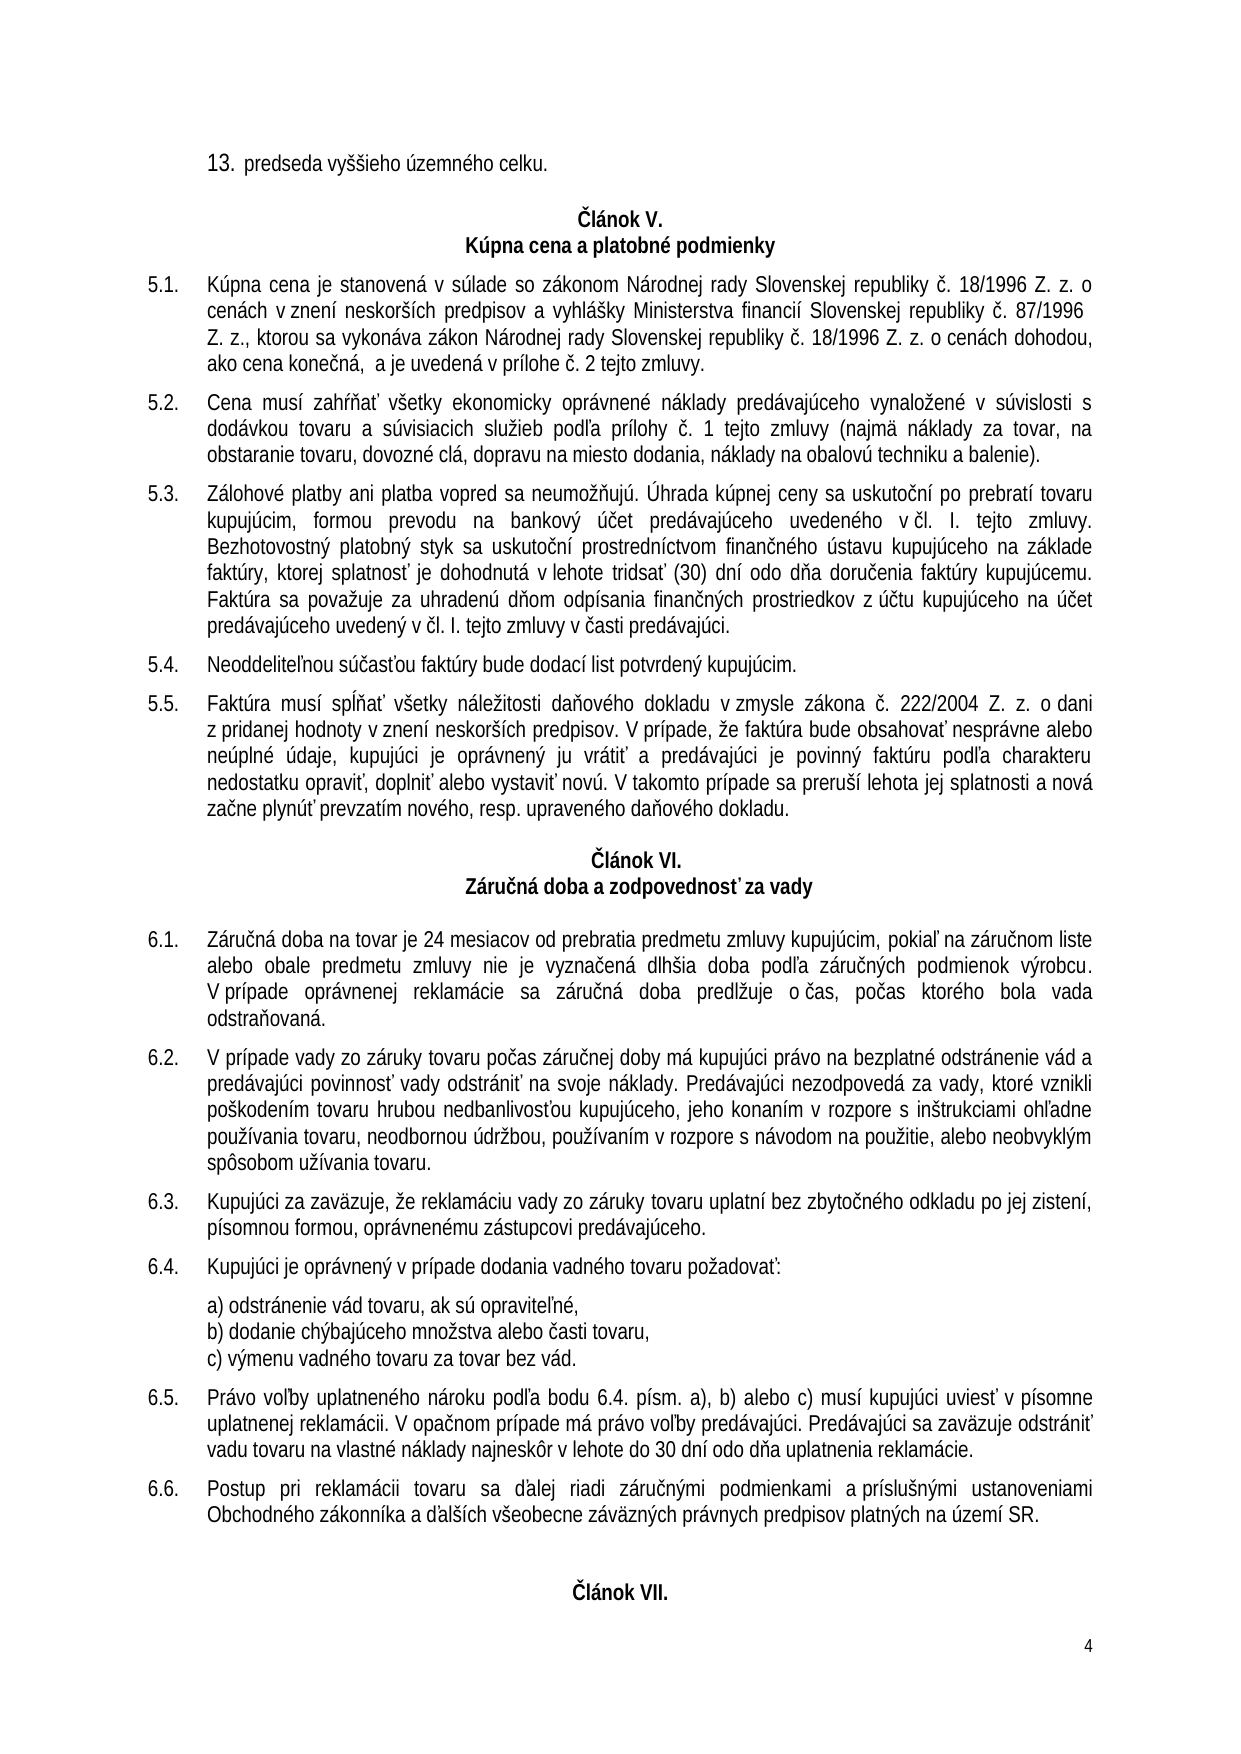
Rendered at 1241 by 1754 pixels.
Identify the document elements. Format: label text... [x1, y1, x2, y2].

list Zálohové platby ani platba vopred sa neumožňujú. Úhrada kúpnej ceny sa uskutoční po prebratí tovaru kupujúcim, formou prevodu na bankový účet predávajúceho uvedeného v čl. I. tejto zmluvy. Bezhotovostný platobný styk sa uskutoční prostredníctvom finančného ústavu kupujúceho na základe faktúry, ktorej splatnosť je dohodnutá v lehote tridsať (30) dní odo dňa doručenia faktúry kupujúcemu. Faktúra sa považuje za uhradenú dňom odpísania finančných prostriedkov z účtu kupujúceho na účet predávajúceho uvedený v čl. I. tejto zmluvy v časti predávajúci. [148, 480, 1092, 638]
list Faktúra musí spĺňať všetky náležitosti daňového dokladu v zmysle zákona č. 222/2004 Z. z. o dani z pridanej hodnoty v znení neskorších predpisov. V prípade, že faktúra bude obsahovať nesprávne alebo neúplné údaje, kupujúci je oprávnený ju vrátiť a predávajúci je povinný faktúru podľa charakteru nedostatku opraviť, doplniť alebo vystaviť novú. V takomto prípade sa preruší lehota jej splatnosti a nová začne plynúť prevzatím nového, resp. upraveného daňového dokladu. [148, 690, 1092, 822]
list Kupujúci je oprávnený v prípade dodania vadného tovaru požadovať: [148, 1253, 1092, 1279]
list Článok VI. [207, 847, 1092, 873]
list b) dodanie chýbajúceho množstva alebo časti tovaru, [207, 1318, 1092, 1344]
list Právo voľby uplatneného nároku podľa bodu 6.4. písm. a), b) alebo c) musí kupujúci uviesť v písomne uplatnenej reklamácii. V opačnom prípade má právo voľby predávajúci. Predávajúci sa zaväzuje odstrániť vadu tovaru na vlastné náklady najneskôr v lehote do 30 dní odo dňa uplatnenia reklamácie. [148, 1383, 1092, 1462]
list c) výmenu vadného tovaru za tovar bez vád. [207, 1344, 1092, 1371]
text Článok V. [148, 206, 1092, 232]
text Článok VII. [148, 1579, 1092, 1605]
list Záručná doba na tovar je 24 mesiacov od prebratia predmetu zmluvy kupujúcim, pokiaľ na záručnom liste alebo obale predmetu zmluvy nie je vyznačená dlhšia doba podľa záručných podmienok výrobcu. V prípade oprávnenej reklamácie sa záručná doba predlžuje o čas, počas ktorého bola vada odstraňovaná. [148, 926, 1092, 1031]
list a) odstránenie vád tovaru, ak sú opraviteľné, [207, 1292, 1092, 1318]
list Kupujúci za zaväzuje, že reklamáciu vady zo záruky tovaru uplatní bez zbytočného odkladu po jej zistení, písomnou formou, oprávnenému zástupcovi predávajúceho. [148, 1188, 1092, 1241]
list Postup pri reklamácii tovaru sa ďalej riadi záručnými podmienkami a príslušnými ustanoveniami Obchodného zákonníka a ďalších všeobecne záväzných právnych predpisov platných na území SR. [148, 1475, 1092, 1528]
text Záručná doba a zodpovednosť za vady [185, 873, 1092, 899]
list Neoddeliteľnou súčasťou faktúry bude dodací list potvrdený kupujúcim. [148, 651, 1092, 677]
text Kúpna cena a platobné podmienky [148, 232, 1092, 258]
list Kúpna cena je stanovená v súlade so zákonom Národnej rady Slovenskej republiky č. 18/1996 Z. z. o cenách v znení neskorších predpisov a vyhlášky Ministerstva financií Slovenskej republiky č. 87/1996 Z. z., ktorou sa vykonáva zákon Národnej rady Slovenskej republiky č. 18/1996 Z. z. o cenách dohodou, ako cena konečná, a je uvedená v prílohe č. 2 tejto zmluvy. [148, 271, 1092, 376]
list Cena musí zahŕňať všetky ekonomicky oprávnené náklady predávajúceho vynaložené v súvislosti s dodávkou tovaru a súvisiacich služieb podľa prílohy č. 1 tejto zmluvy (najmä náklady za tovar, na obstaranie tovaru, dovozné clá, dopravu na miesto dodania, náklady na obalovú techniku a balenie). [148, 389, 1092, 468]
list V prípade vady zo záruky tovaru počas záručnej doby má kupujúci právo na bezplatné odstránenie vád a predávajúci povinnosť vady odstrániť na svoje náklady. Predávajúci nezodpovedá za vady, ktoré vznikli poškodením tovaru hrubou nedbanlivosťou kupujúceho, jeho konaním v rozpore s inštrukciami ohľadne používania tovaru, neodbornou údržbou, používaním v rozpore s návodom na použitie, alebo neobvyklým spôsobom užívania tovaru. [148, 1043, 1092, 1175]
list predseda vyššieho územného celku. [207, 148, 1092, 176]
